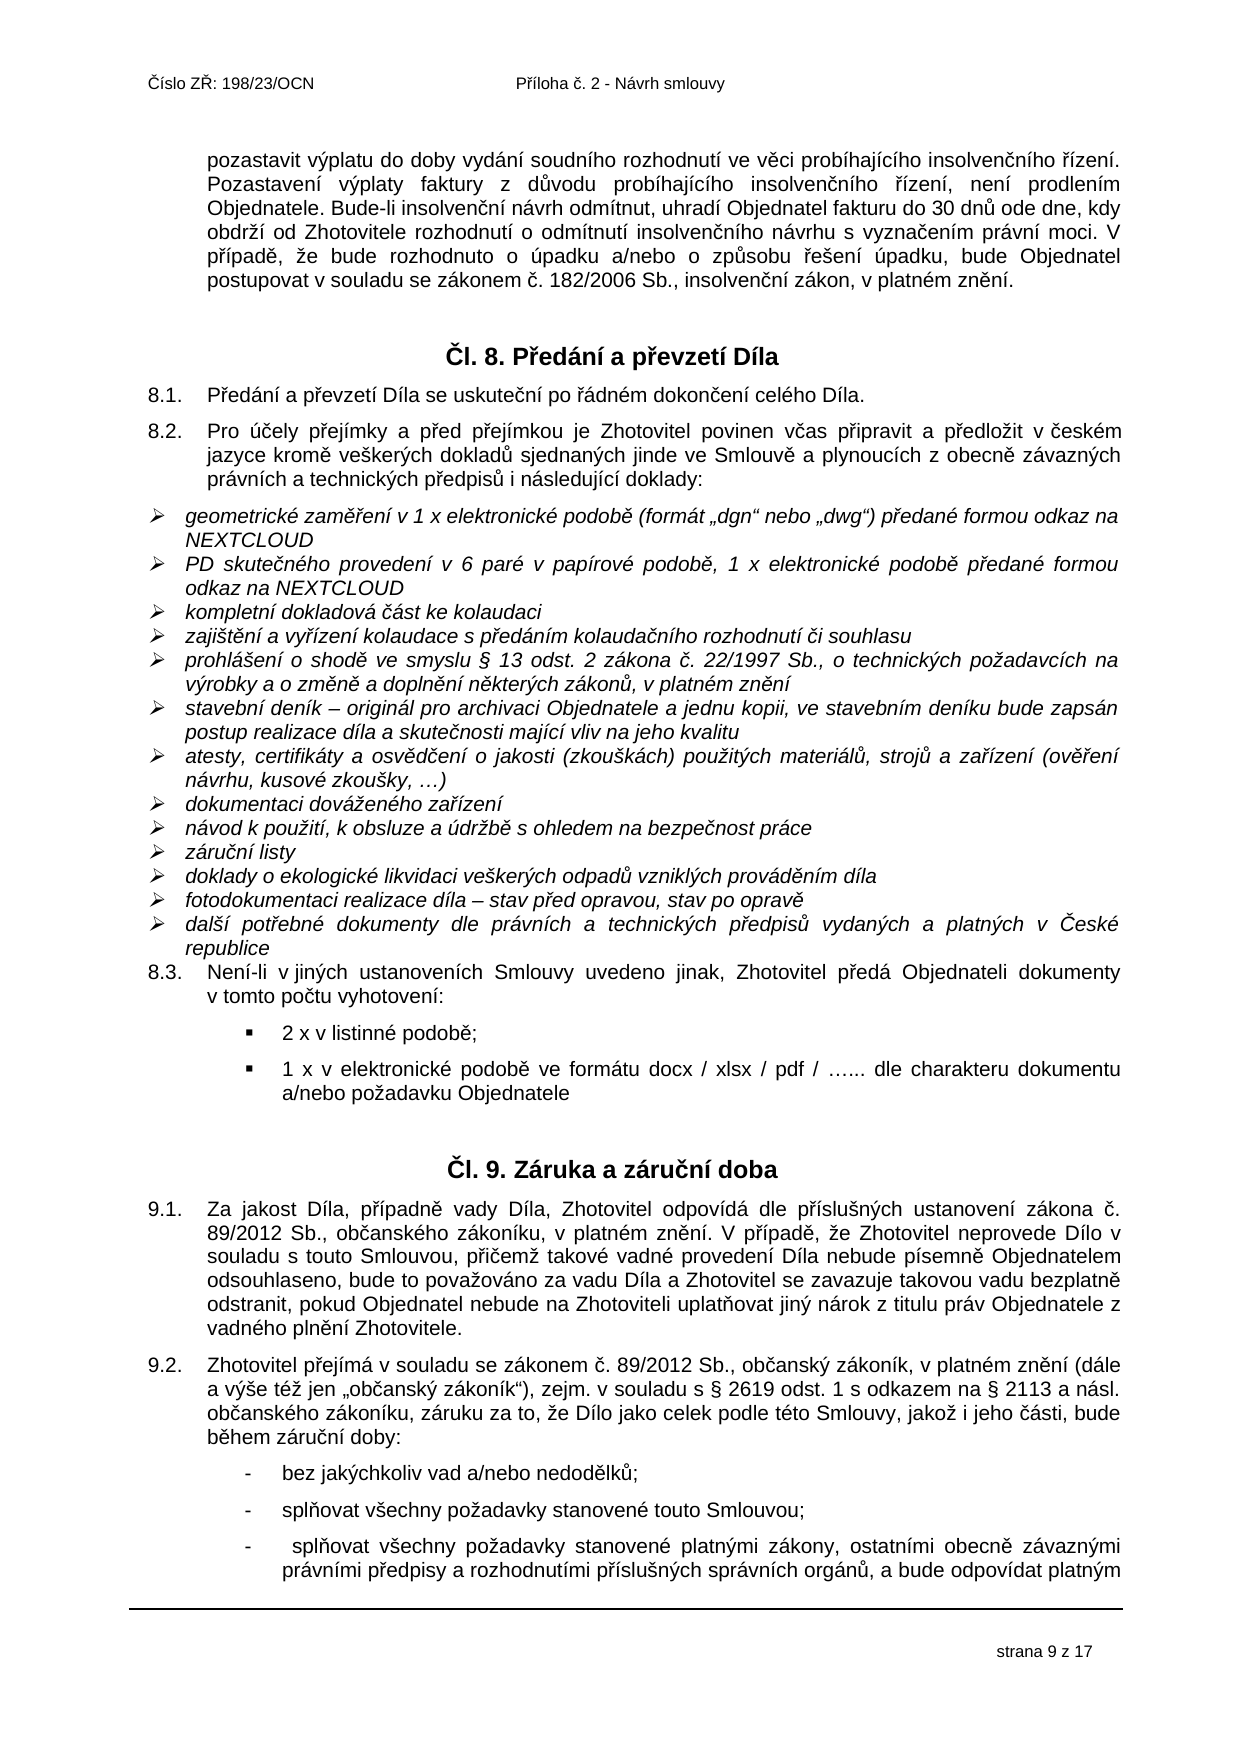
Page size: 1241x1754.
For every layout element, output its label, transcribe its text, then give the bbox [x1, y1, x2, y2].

list atesty, certifikáty a osvědčení o jakosti (zkouškách) použitých materiálů, strojů a zařízení (ověření návrhu, kusové zkoušky, …) [148, 744, 1122, 792]
list prohlášení o shodě ve smyslu § 13 odst. 2 zákona č. 22/1997 Sb., o technických požadavcích na výrobky a o změně a doplnění některých zákonů, v platném znění [148, 648, 1122, 696]
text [148, 148, 1122, 291]
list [244, 1534, 1122, 1582]
list bez jakýchkoliv vad a/nebo nedodělků; [244, 1461, 1122, 1485]
text Není-li v jiných ustanoveních Smlouvy uvedeno jinak, Zhotovitel předá Objednateli dokumenty v tomto počtu vyhotovení: [148, 960, 1122, 1008]
list záruční listy [148, 840, 1122, 864]
text Za jakost Díla, případně vady Díla, Zhotovitel odpovídá dle příslušných ustanovení zákona č. 89/2012 Sb., občanského zákoníku, v platném znění. V případě, že Zhotovitel neprovede Dílo v souladu s touto Smlouvou, přičemž takové vadné provedení Díla nebude písemně Objednatelem odsouhlaseno, bude to považováno za vadu Díla a Zhotovitel se zavazuje takovou vadu bezplatně odstranit, pokud Objednatel nebude na Zhotoviteli uplatňovat jiný nárok z titulu práv Objednatele z vadného plnění Zhotovitele. [148, 1196, 1122, 1340]
list 2 x v listinné podobě; [244, 1021, 1122, 1044]
list fotodokumentaci realizace díla – stav před opravou, stav po opravě [148, 888, 1122, 912]
text Záruka a záruční doba [102, 1155, 1122, 1184]
list splňovat všechny požadavky stanovené touto Smlouvou; [244, 1497, 1122, 1521]
text Pro účely přejímky a před přejímkou je Zhotovitel povinen včas připravit a předložit v českém jazyce kromě veškerých dokladů sjednaných jinde ve Smlouvě a plynoucích z obecně závazných právních a technických předpisů i následující doklady: [148, 419, 1122, 491]
list zajištění a vyřízení kolaudace s předáním kolaudačního rozhodnutí či souhlasu [148, 624, 1122, 648]
list kompletní dokladová část ke kolaudaci [148, 599, 1122, 624]
text Předání a převzetí Díla [102, 341, 1122, 370]
list PD skutečného provedení v 6 paré v papírové podobě, 1 x elektronické podobě předané formou odkaz na NEXTCLOUD [148, 552, 1122, 599]
list stavební deník – originál pro archivaci Objednatele a jednu kopii, ve stavebním deníku bude zapsán postup realizace díla a skutečnosti mající vliv na jeho kvalitu [148, 696, 1122, 744]
text Zhotovitel přejímá v souladu se zákonem č. 89/2012 Sb., občanský zákoník, v platném znění (dále a výše též jen „občanský zákoník“), zejm. v souladu s § 2619 odst. 1 s odkazem na § 2113 a násl. občanského zákoníku, záruku za to, že Dílo jako celek podle této Smlouvy, jakož i jeho části, bude během záruční doby: [148, 1353, 1122, 1448]
list doklady o ekologické likvidaci veškerých odpadů vzniklých prováděním díla [148, 864, 1122, 888]
list dokumentaci dováženého zařízení [148, 792, 1122, 816]
list geometrické zaměření v 1 x elektronické podobě (formát „dgn“ nebo „dwg“) předané formou odkaz na NEXTCLOUD [148, 503, 1122, 552]
list 1 x v elektronické podobě ve formátu docx / xlsx / pdf / …... dle charakteru dokumentu a/nebo požadavku Objednatele [244, 1057, 1122, 1105]
text Předání a převzetí Díla se uskuteční po řádném dokončení celého Díla. [148, 383, 1122, 407]
list návod k použití, k obsluze a údržbě s ohledem na bezpečnost práce [148, 816, 1122, 840]
list další potřebné dokumenty dle právních a technických předpisů vydaných a platných v České republice [148, 912, 1122, 960]
